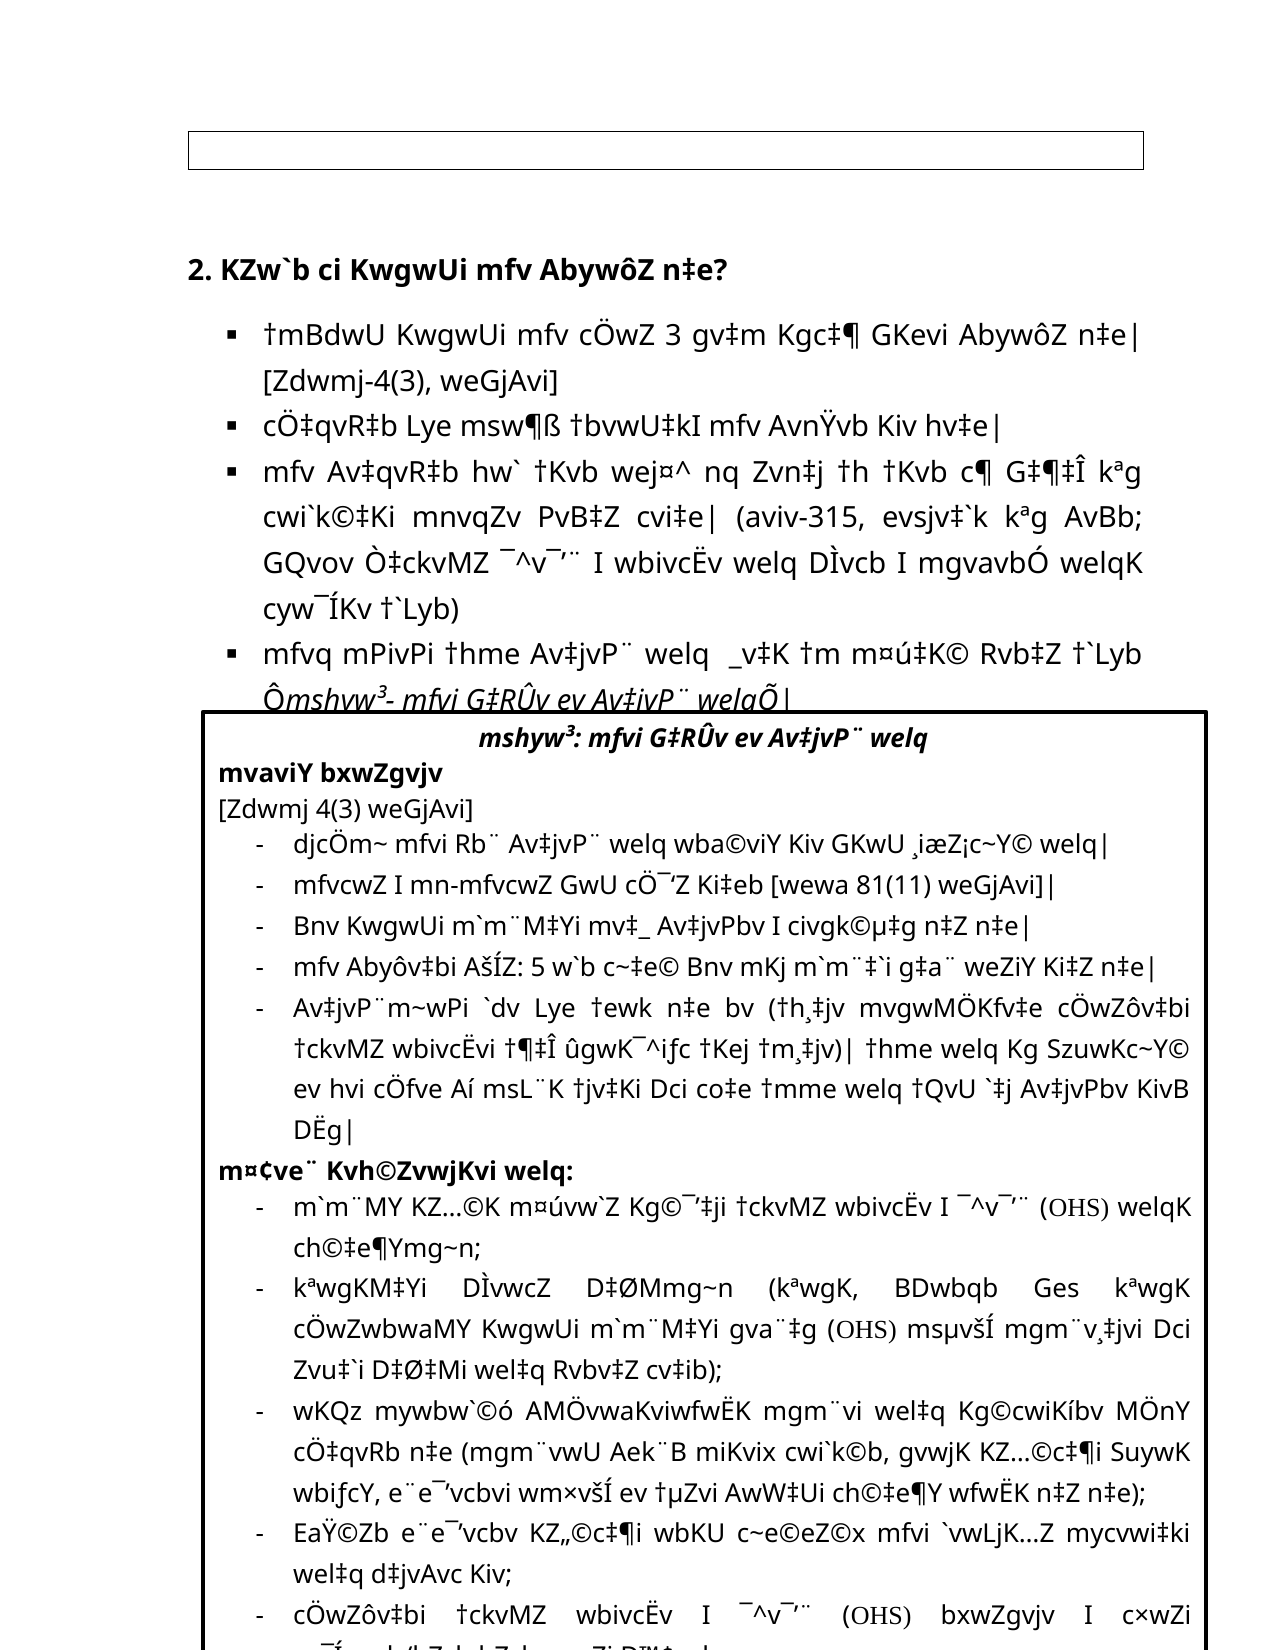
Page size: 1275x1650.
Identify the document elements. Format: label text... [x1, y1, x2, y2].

list cÖ‡qvR‡b Lye msw¶ß †bvwU‡kI mfv AvnŸvb Kiv hv‡e| [225, 406, 1144, 445]
table_cell [189, 132, 1143, 169]
list †mBdwU KwgwUi mfv cÖwZ 3 gv‡m Kgc‡¶ GKevi AbywôZ n‡e| [Zdwmj-4(3), weGjAvi] [225, 314, 1144, 399]
list mfv Av‡qvR‡b hw` †Kvb wej¤^ nq Zvn‡j †h †Kvb c¶ G‡¶‡Î kªg cwi`k©‡Ki mnvqZv PvB‡Z cvi‡e| (aviv-315, evsjv‡`k kªg AvBb; GQvov Ò‡ckvMZ ¯^v¯’¨ I wbivcËv welq DÌvcb I mgvavbÓ welqK cyw¯ÍKv †`Lyb) [225, 451, 1144, 628]
list mfvq mPivPi †hme Av‡jvP¨ welq _v‡K †m m¤ú‡K© Rvb‡Z †`Lyb Ômshyw³- mfvi G‡RÛv ev Av‡jvP¨ welqÕ| [225, 634, 1144, 710]
text 2. KZw`b ci KwgwUi mfv AbywôZ n‡e? [187, 249, 1144, 289]
